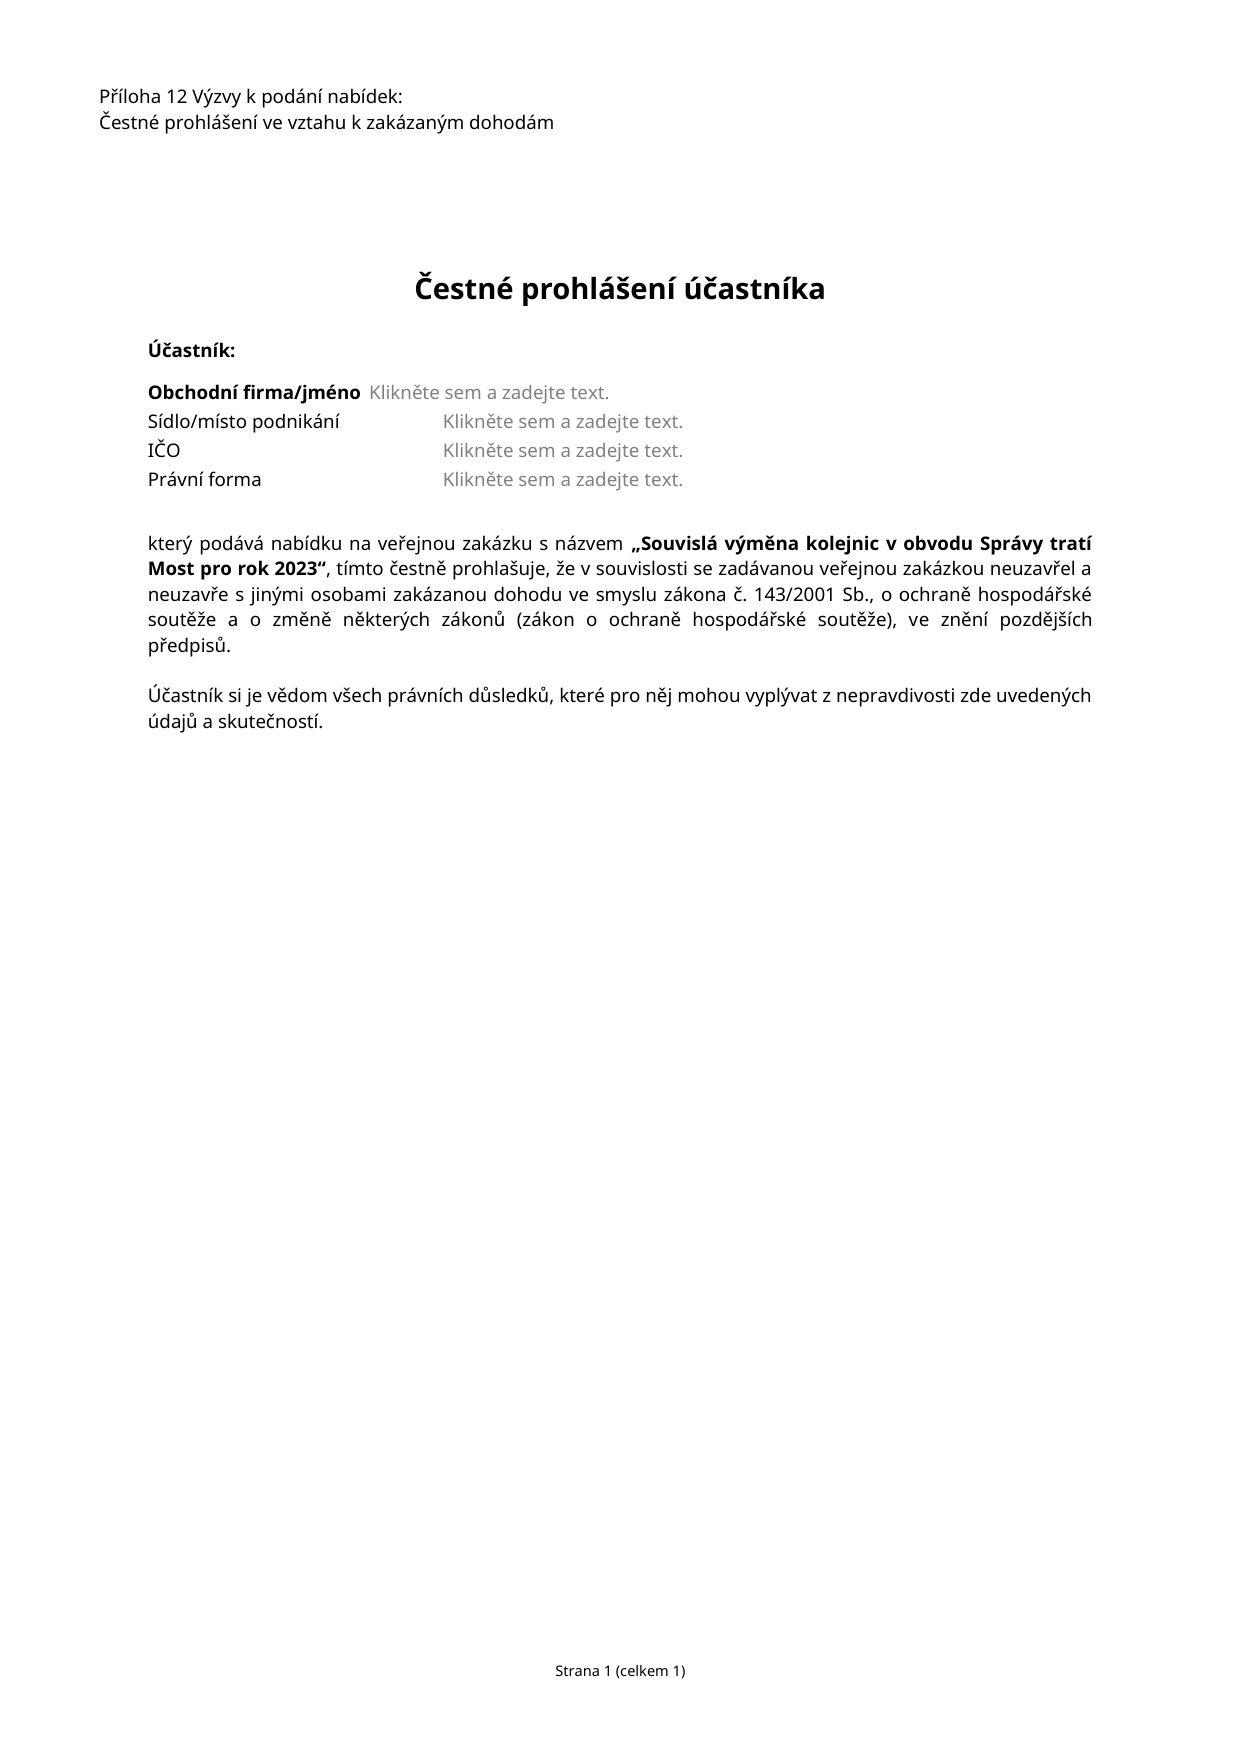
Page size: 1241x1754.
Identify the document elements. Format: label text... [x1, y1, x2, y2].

text IČO [148, 434, 1093, 463]
text Účastník: [148, 333, 1093, 364]
text Sídlo/místo podnikání [148, 405, 1093, 434]
title Čestné prohlášení účastníka [148, 268, 1093, 308]
text Právní forma [148, 463, 1093, 492]
text Účastník si je vědom všech právních důsledků, které pro něj mohou vyplývat z nepravdivosti zde uvedených údajů a skutečností. [148, 683, 1093, 734]
text Obchodní firma/jméno [148, 376, 1093, 405]
text který podává nabídku na veřejnou zakázku s názvem „Souvislá výměna kolejnic v obvodu Správy tratí Most pro rok 2023“, tímto čestně prohlašuje, že v souvislosti se zadávanou veřejnou zakázkou neuzavřel a neuzavře s jinými osobami zakázanou dohodu ve smyslu zákona č. 143/2001 Sb., o ochraně hospodářské soutěže a o změně některých zákonů (zákon o ochraně hospodářské soutěže), ve znění pozdějších předpisů. [148, 530, 1093, 658]
